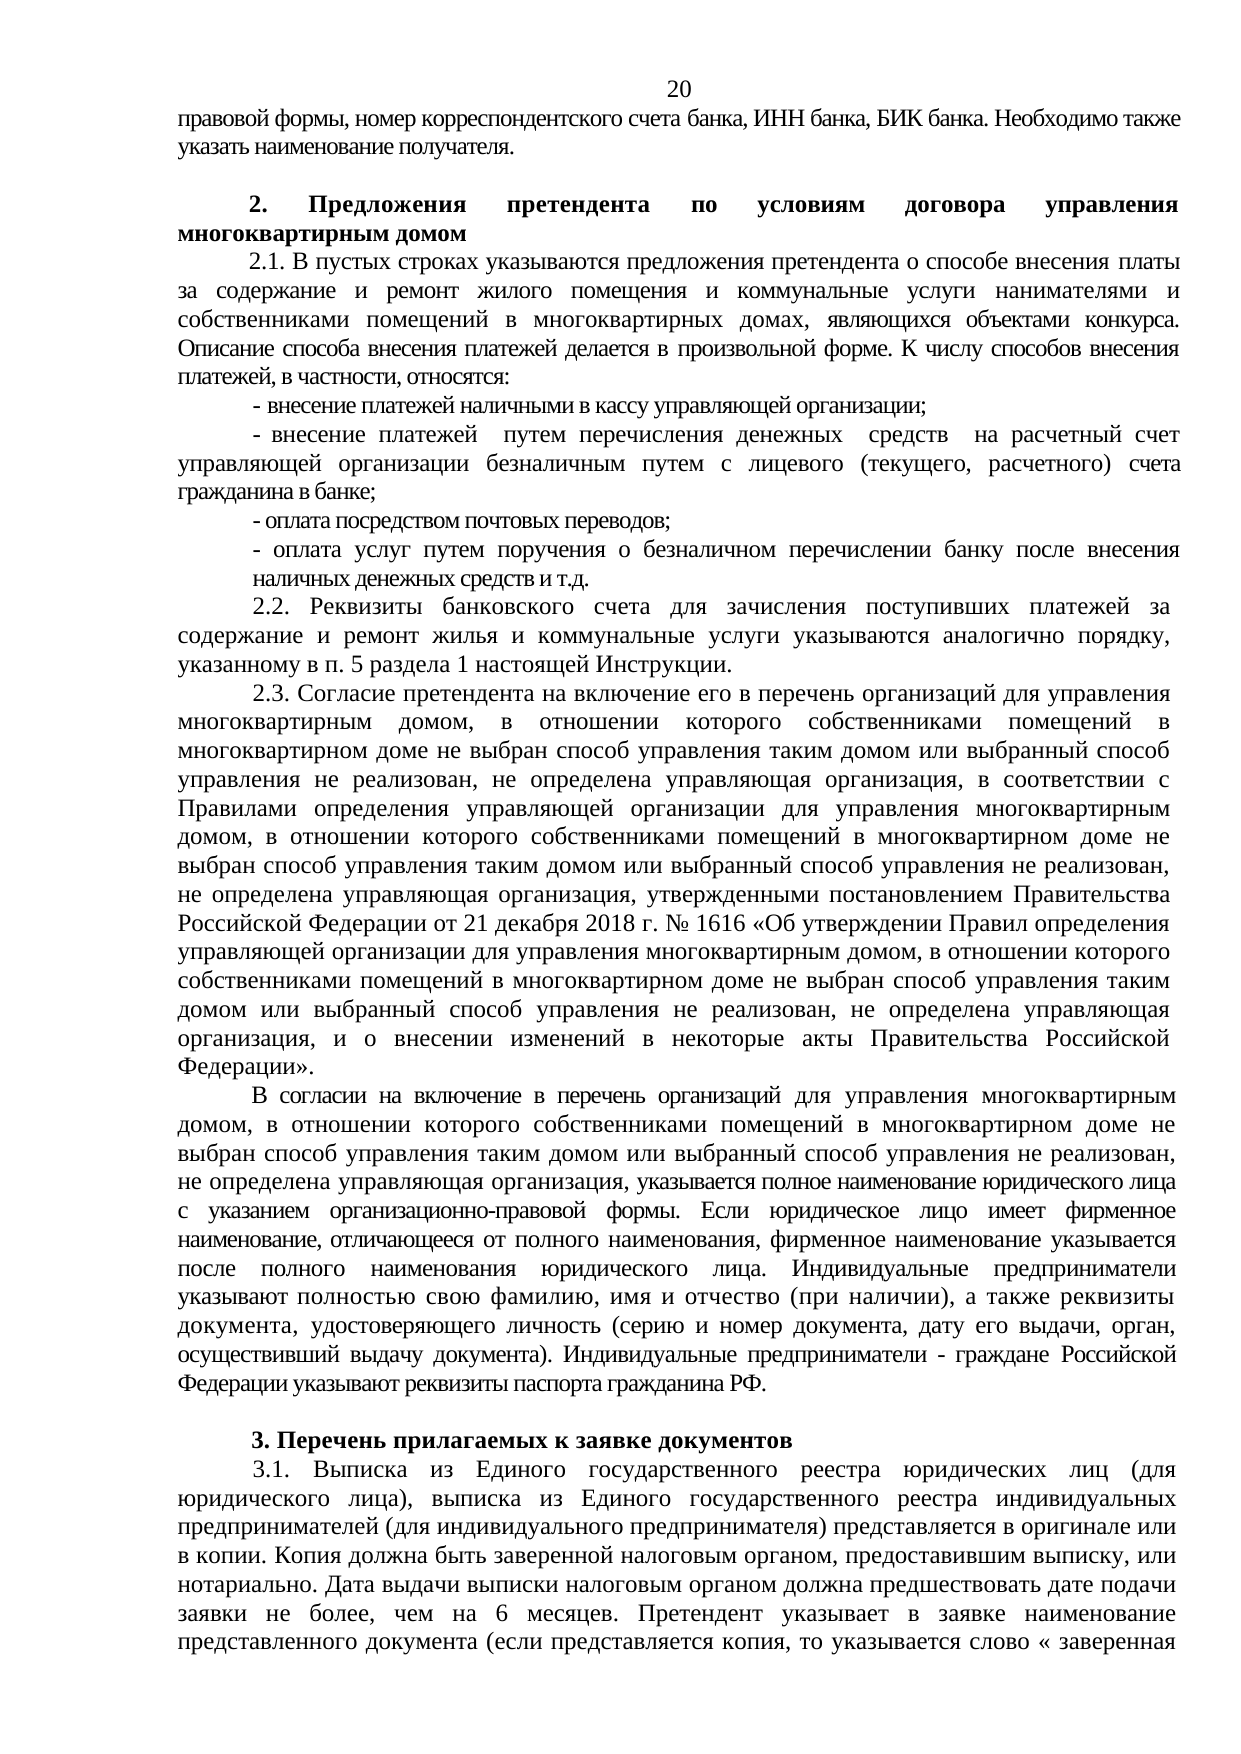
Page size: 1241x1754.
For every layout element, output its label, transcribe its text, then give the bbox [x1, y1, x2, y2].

text - оплата посредством почтовых переводов; [252, 505, 1181, 534]
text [177, 1454, 1177, 1655]
text 2.1. В пустых строках указываются предложения претендента о способе внесения платы за содержание и ремонт жилого помещения и коммунальные услуги нанимателями и собственниками помещений в многоквартирных домах, являющихся объектами конкурса. Описание способа внесения платежей делается в произвольной форме. К числу способов внесения платежей, в частности, относятся: [177, 246, 1180, 390]
text В согласии на включение в перечень организаций для управления многоквартирным домом, в отношении которого собственниками помещений в многоквартирном доме не выбран способ управления таким домом или выбранный способ управления не реализован, не определена управляющая организация, указывается полное наименование юридического лица с указанием организационно-правовой формы. Если юридическое лицо имеет фирменное наименование, отличающееся от полного наименования, фирменное наименование указывается после полного наименования юридического лица. Индивидуальные предприниматели указывают полностью свою фамилию, имя и отчество (при наличии), а также реквизиты документа, удостоверяющего личность (серию и номер документа, дату его выдачи, орган, осуществивший выдачу документа). Индивидуальные предприниматели - граждане Российской Федерации указывают реквизиты паспорта гражданина РФ. [177, 1080, 1177, 1396]
text - внесение платежей путем перечисления денежных средств на расчетный счет управляющей организации безналичным путем с лицевого (текущего, расчетного) счета гражданина в банке; [177, 419, 1181, 505]
text 3. Перечень прилагаемых к заявке документов [177, 1425, 1181, 1454]
text - внесение платежей наличными в кассу управляющей организации; [252, 390, 1181, 419]
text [177, 103, 1181, 160]
text 2. Предложения претендента по условиям договора управления многоквартирным домом [177, 189, 1179, 246]
text - оплата услуг путем поручения о безналичном перечислении банку после внесения наличных денежных средств и т.д. [252, 534, 1181, 591]
text 2.2. Реквизиты банковского счета для зачисления поступивших платежей за содержание и ремонт жилья и коммунальные услуги указываются аналогично порядку, указанному в п. 5 раздела 1 настоящей Инструкции. [177, 591, 1171, 678]
text 2.3. Согласие претендента на включение его в перечень организаций для управления многоквартирным домом, в отношении которого собственниками помещений в многоквартирном доме не выбран способ управления таким домом или выбранный способ управления не реализован, не определена управляющая организация, в соответствии с Правилами определения управляющей организации для управления многоквартирным домом, в отношении которого собственниками помещений в многоквартирном доме не выбран способ управления таким домом или выбранный способ управления не реализован, не определена управляющая организация, утвержденными постановлением Правительства Российской Федерации от 21 декабря . № 1616 «Об утверждении Правил определения управляющей организации для управления многоквартирным домом, в отношении которого собственниками помещений в многоквартирном доме не выбран способ управления таким домом или выбранный способ управления не реализован, не определена управляющая организация, и о внесении изменений в некоторые акты Правительства Российской Федерации». [177, 678, 1171, 1080]
